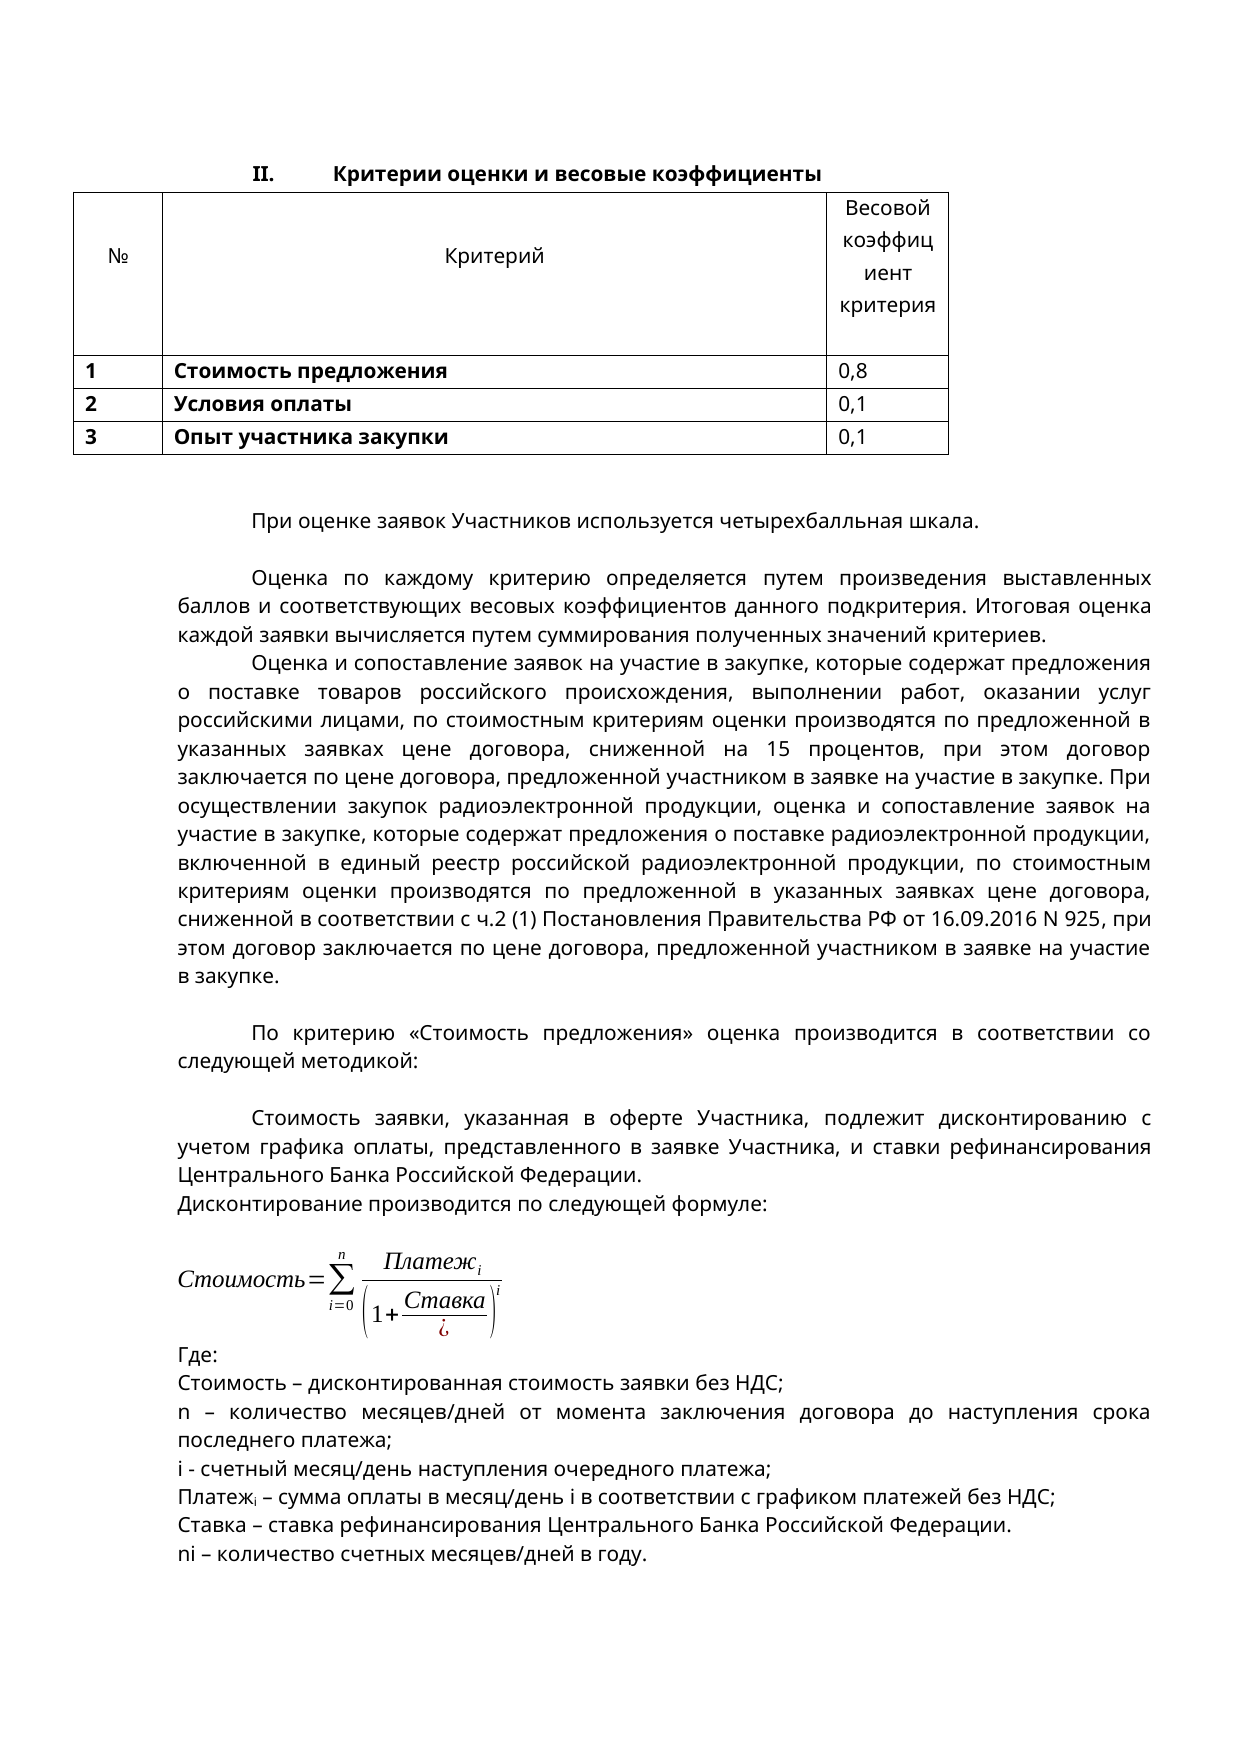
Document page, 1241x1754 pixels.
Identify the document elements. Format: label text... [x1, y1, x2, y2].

table_cell 0,1 [827, 389, 948, 421]
list Стоимость – дисконтированная стоимость заявки без НДС; [177, 1368, 1152, 1397]
table_cell 1 [74, 356, 162, 388]
list Где: [177, 1340, 1152, 1368]
list Дисконтирование производится по следующей формуле: [177, 1189, 1152, 1217]
table_cell Стоимость предложения [163, 356, 826, 388]
table_cell Условия оплаты [163, 389, 826, 421]
list Платежi – сумма оплаты в месяц/день i в соответствии с графиком платежей без НДС; [177, 1482, 1152, 1511]
table_cell 0,1 [827, 422, 948, 454]
table_cell Опыт участника закупки [163, 422, 826, 454]
list Оценка по каждому критерию определяется путем произведения выставленных баллов и соответствующих весовых коэффициентов данного подкритерия. Итоговая оценка каждой заявки вычисляется путем суммирования полученных значений критериев. [177, 563, 1152, 648]
list По критерию «Стоимость предложения» оценка производится в соответствии со следующей методикой: [177, 1018, 1152, 1075]
list Критерии оценки и весовые коэффициенты [252, 159, 1152, 187]
list n – количество месяцев/дней от момента заключения договора до наступления срока последнего платежа; [177, 1397, 1152, 1454]
table_cell 2 [74, 389, 162, 421]
list Оценка и сопоставление заявок на участие в закупке, которые содержат предложения о поставке товаров российского происхождения, выполнении работ, оказании услуг российскими лицами, по стоимостным критериям оценки производятся по предложенной в указанных заявках цене договора, сниженной на 15 процентов, при этом договор заключается по цене договора, предложенной участником в заявке на участие в закупке. При осуществлении закупок радиоэлектронной продукции, оценка и сопоставление заявок на участие в закупке, которые содержат предложения о поставке радиоэлектронной продукции, включенной в единый реестр российской радиоэлектронной продукции, по стоимостным критериям оценки производятся по предложенной в указанных заявках цене договора, сниженной в соответствии с ч.2 (1) Постановления Правительства РФ от 16.09.2016 N 925, при этом договор заключается по цене договора, предложенной участником в заявке на участие в закупке. [177, 648, 1152, 990]
list При оценке заявок Участников используется четырехбалльная шкала. [177, 506, 1152, 535]
table_header Весовой коэффициент критерия [827, 193, 948, 355]
list Ставка – ставка рефинансирования Центрального Банка Российской Федерации. [177, 1511, 1152, 1539]
list ni – количество счетных месяцев/дней в году. [177, 1539, 1152, 1567]
table_header № [74, 193, 162, 355]
list i - счетный месяц/день наступления очередного платежа; [177, 1454, 1152, 1482]
list Стоимость заявки, указанная в оферте Участника, подлежит дисконтированию с учетом графика оплаты, представленного в заявке Участника, и ставки рефинансирования Центрального Банка Российской Федерации. [177, 1103, 1152, 1189]
table_header Критерий [163, 193, 826, 355]
table_cell 3 [74, 422, 162, 454]
table_cell 0,8 [827, 356, 948, 388]
